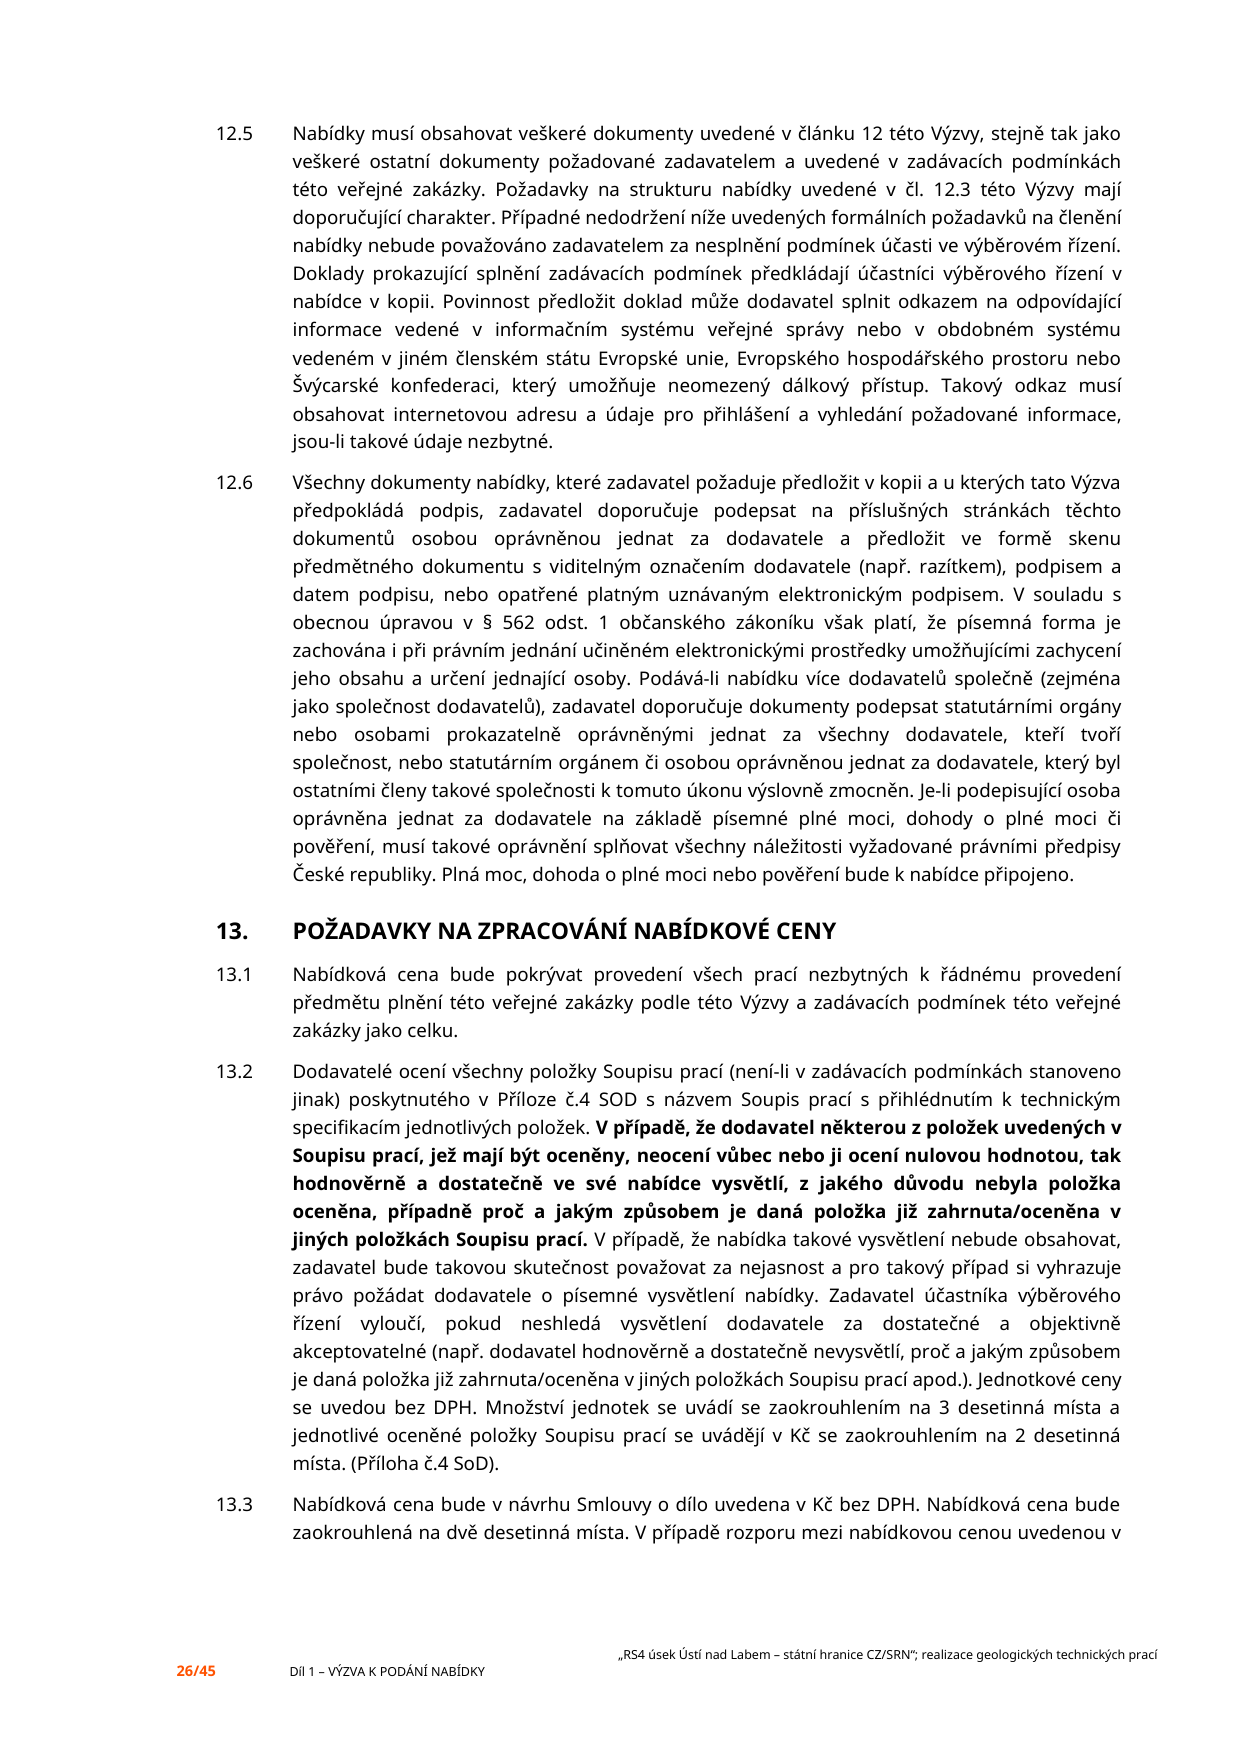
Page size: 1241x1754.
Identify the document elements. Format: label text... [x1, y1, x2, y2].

text Dodavatelé ocení všechny položky Soupisu prací (není-li v zadávacích podmínkách stanoveno jinak) poskytnutého v Příloze č.4 SOD s názvem Soupis prací s přihlédnutím k technickým specifikacím jednotlivých položek. V případě, že dodavatel některou z položek uvedených v Soupisu prací, jež mají být oceněny, neocení vůbec nebo ji ocení nulovou hodnotou, tak hodnověrně a dostatečně ve své nabídce vysvětlí, z jakého důvodu nebyla položka oceněna, případně proč a jakým způsobem je daná položka již zahrnuta/oceněna v jiných položkách Soupisu prací. V případě, že nabídka takové vysvětlení nebude obsahovat, zadavatel bude takovou skutečnost považovat za nejasnost a pro takový případ si vyhrazuje právo požádat dodavatele o písemné vysvětlení nabídky. Zadavatel účastníka výběrového řízení vyloučí, pokud neshledá vysvětlení dodavatele za dostatečné a objektivně akceptovatelné (např. dodavatel hodnověrně a dostatečně nevysvětlí, proč a jakým způsobem je daná položka již zahrnuta/oceněna v jiných položkách Soupisu prací apod.). Jednotkové ceny se uvedou bez DPH. Množství jednotek se uvádí se zaokrouhlením na 3 desetinná místa a jednotlivé oceněné položky Soupisu prací se uvádějí v Kč se zaokrouhlením na 2 desetinná místa. (Příloha č.4 SoD). [216, 1058, 1122, 1476]
text POŽADAVKY NA ZPRACOVÁNÍ NABÍDKOVÉ CENY [216, 915, 1122, 946]
text Všechny dokumenty nabídky, které zadavatel požaduje předložit v kopii a u kterých tato Výzva předpokládá podpis, zadavatel doporučuje podepsat na příslušných stránkách těchto dokumentů osobou oprávněnou jednat za dodavatele a předložit ve formě skenu předmětného dokumentu s viditelným označením dodavatele (např. razítkem), podpisem a datem podpisu, nebo opatřené platným uznávaným elektronickým podpisem. V souladu s obecnou úpravou v § 562 odst. 1 občanského zákoníku však platí, že písemná forma je zachována i při právním jednání učiněném elektronickými prostředky umožňujícími zachycení jeho obsahu a určení jednající osoby. Podává-li nabídku více dodavatelů společně (zejména jako společnost dodavatelů), zadavatel doporučuje dokumenty podepsat statutárními orgány nebo osobami prokazatelně oprávněnými jednat za všechny dodavatele, kteří tvoří společnost, nebo statutárním orgánem či osobou oprávněnou jednat za dodavatele, který byl ostatními členy takové společnosti k tomuto úkonu výslovně zmocněn. Je-li podepisující osoba oprávněna jednat za dodavatele na základě písemné plné moci, dohody o plné moci či pověření, musí takové oprávnění splňovat všechny náležitosti vyžadované právními předpisy České republiky. Plná moc, dohoda o plné moci nebo pověření bude k nabídce připojeno. [216, 469, 1122, 887]
text Nabídková cena bude pokrývat provedení všech prací nezbytných k řádnému provedení předmětu plnění této veřejné zakázky podle této Výzvy a zadávacích podmínek této veřejné zakázky jako celku. [216, 962, 1122, 1043]
text Nabídky musí obsahovat veškeré dokumenty uvedené v článku 12 této Výzvy, stejně tak jako veškeré ostatní dokumenty požadované zadavatelem a uvedené v zadávacích podmínkách této veřejné zakázky. Požadavky na strukturu nabídky uvedené v čl. 12.3 této Výzvy mají doporučující charakter. Případné nedodržení níže uvedených formálních požadavků na členění nabídky nebude považováno zadavatelem za nesplnění podmínek účasti ve výběrovém řízení. Doklady prokazující splnění zadávacích podmínek předkládají účastníci výběrového řízení v nabídce v kopii. Povinnost předložit doklad může dodavatel splnit odkazem na odpovídající informace vedené v informačním systému veřejné správy nebo v obdobném systému vedeném v jiném členském státu Evropské unie, Evropského hospodářského prostoru nebo Švýcarské konfederaci, který umožňuje neomezený dálkový přístup. Takový odkaz musí obsahovat internetovou adresu a údaje pro přihlášení a vyhledání požadované informace, jsou-li takové údaje nezbytné. [216, 121, 1122, 454]
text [216, 1491, 1122, 1544]
